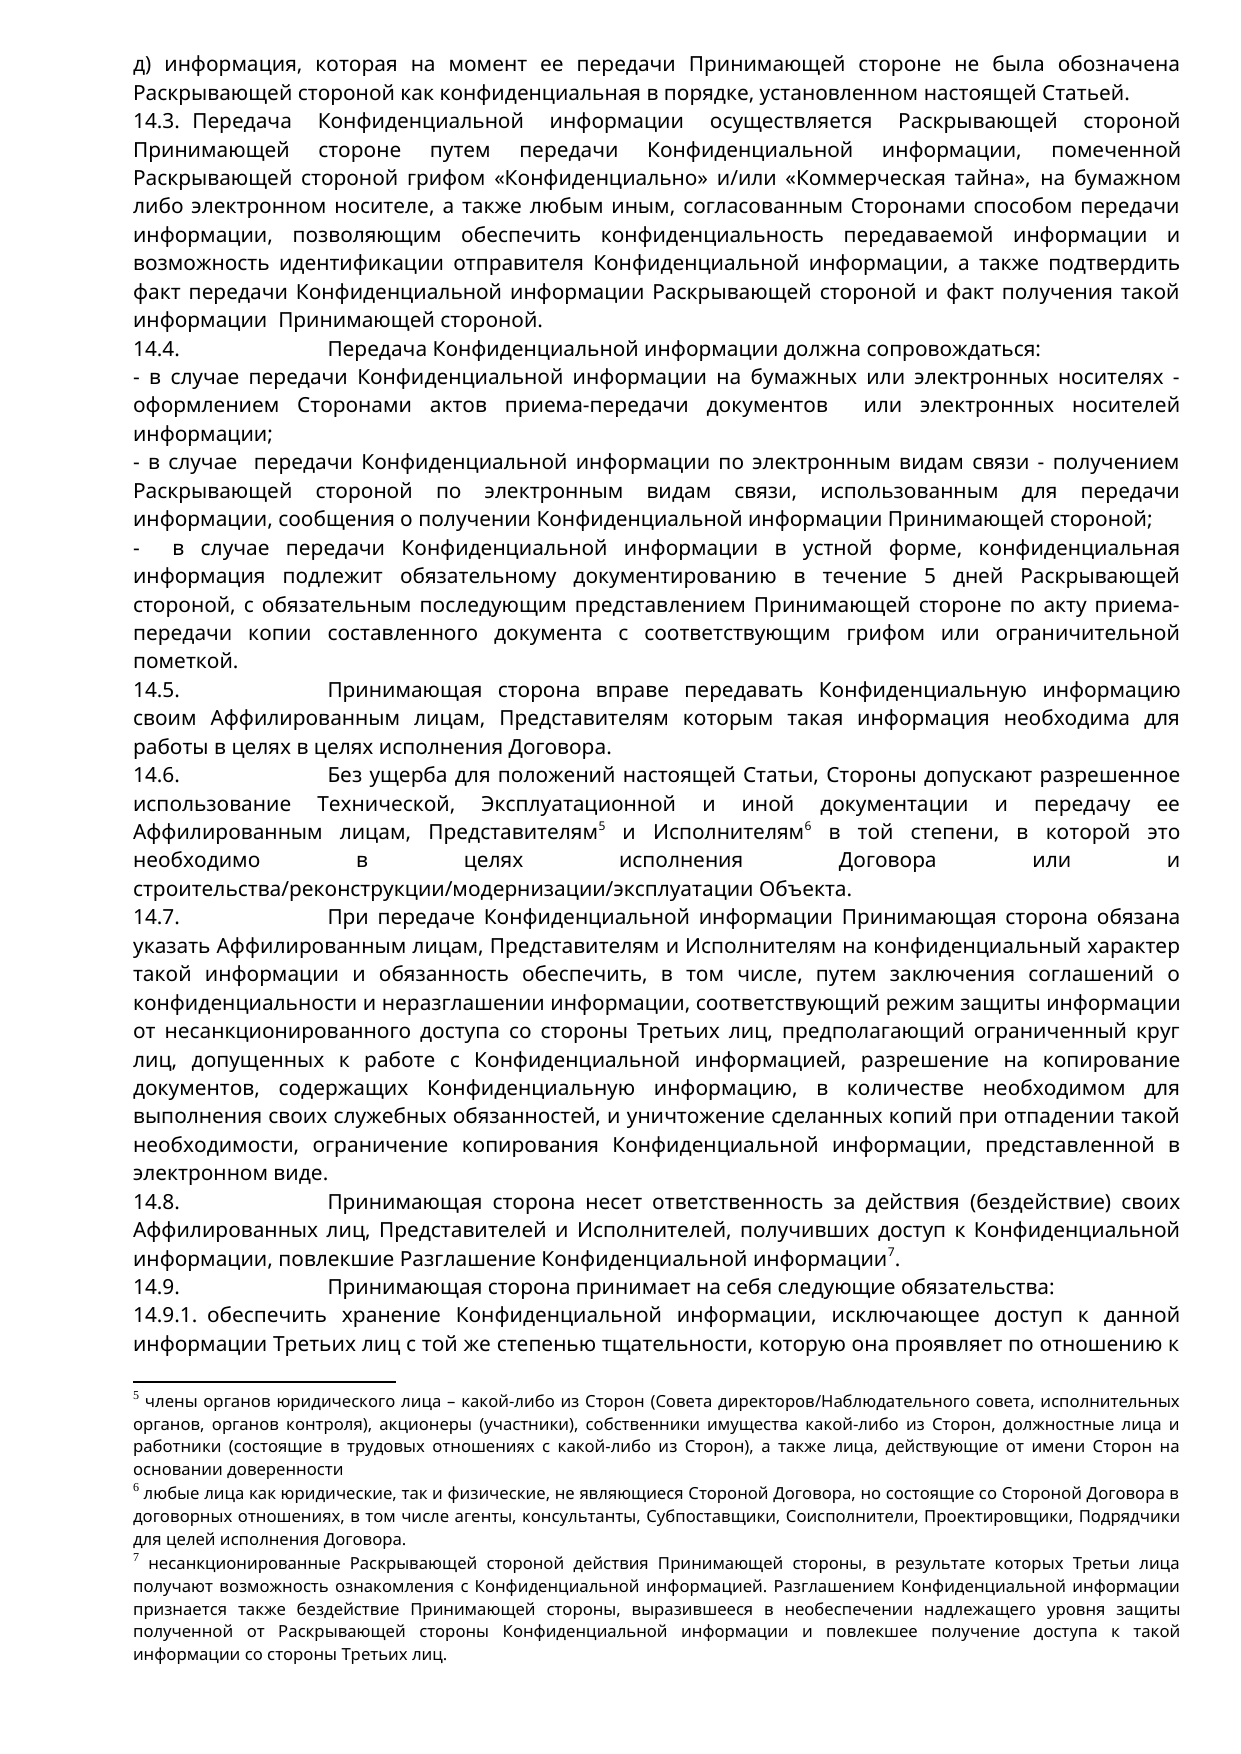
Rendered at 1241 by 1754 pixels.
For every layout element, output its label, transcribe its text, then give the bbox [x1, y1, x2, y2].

text - в случае передачи Конфиденциальной информации в устной форме, конфиденциальная информация подлежит обязательному документированию в течение 5 дней Раскрывающей стороной, с обязательным последующим представлением Принимающей стороне по акту приема-передачи копии составленного документа с соответствующим грифом или ограничительной пометкой. [133, 533, 1181, 675]
list Принимающая сторона несет ответственность за действия (бездействие) своих Аффилированных лиц, Представителей и Исполнителей, получивших доступ к Конфиденциальной информации, повлекшие Разглашение Конфиденциальной информации. [133, 1187, 1181, 1272]
list При передаче Конфиденциальной информации Принимающая сторона обязана указать Аффилированным лицам, Представителям и Исполнителям на конфиденциальный характер такой информации и обязанность обеспечить, в том числе, путем заключения соглашений о конфиденциальности и неразглашении информации, соответствующий режим защиты информации от несанкционированного доступа со стороны Третьих лиц, предполагающий ограниченный круг лиц, допущенных к работе с Конфиденциальной информацией, разрешение на копирование документов, содержащих Конфиденциальную информацию, в количестве необходимом для выполнения своих служебных обязанностей, и уничтожение сделанных копий при отпадении такой необходимости, ограничение копирования Конфиденциальной информации, представленной в электронном виде. [133, 902, 1181, 1187]
list Передача Конфиденциальной информации осуществляется Раскрывающей стороной Принимающей стороне путем передачи Конфиденциальной информации, помеченной Раскрывающей стороной грифом «Конфиденциально» и/или «Коммерческая тайна», на бумажном либо электронном носителе, а также любым иным, согласованным Сторонами способом передачи информации, позволяющим обеспечить конфиденциальность передаваемой информации и возможность идентификации отправителя Конфиденциальной информации, а также подтвердить факт передачи Конфиденциальной информации Раскрывающей стороной и факт получения такой информации Принимающей стороной. [133, 106, 1181, 334]
text д) информация, которая на момент ее передачи Принимающей стороне не была обозначена Раскрывающей стороной как конфиденциальная в порядке, установленном настоящей Статьей. [133, 49, 1181, 106]
list Без ущерба для положений настоящей Статьи, Стороны допускают разрешенное использование Технической, Эксплуатационной и иной документации и передачу ее Аффилированным лицам, Представителям и Исполнителям в той степени, в которой это необходимо в целях исполнения Договора или и строительства/реконструкции/модернизации/эксплуатации Объекта. [133, 760, 1181, 902]
list Принимающая сторона вправе передавать Конфиденциальную информацию своим Аффилированным лицам, Представителям которым такая информация необходима для работы в целях в целях исполнения Договора. [133, 675, 1181, 760]
list Принимающая сторона принимает на себя следующие обязательства: [133, 1272, 1181, 1301]
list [133, 1301, 1181, 1357]
text - в случае передачи Конфиденциальной информации на бумажных или электронных носителях - оформлением Сторонами актов приема-передачи документов или электронных носителей информации; [133, 362, 1181, 447]
text - в случае передачи Конфиденциальной информации по электронным видам связи - получением Раскрывающей стороной по электронным видам связи, использованным для передачи информации, сообщения о получении Конфиденциальной информации Принимающей стороной; [133, 447, 1181, 533]
list Передача Конфиденциальной информации должна сопровождаться: [133, 334, 1181, 362]
